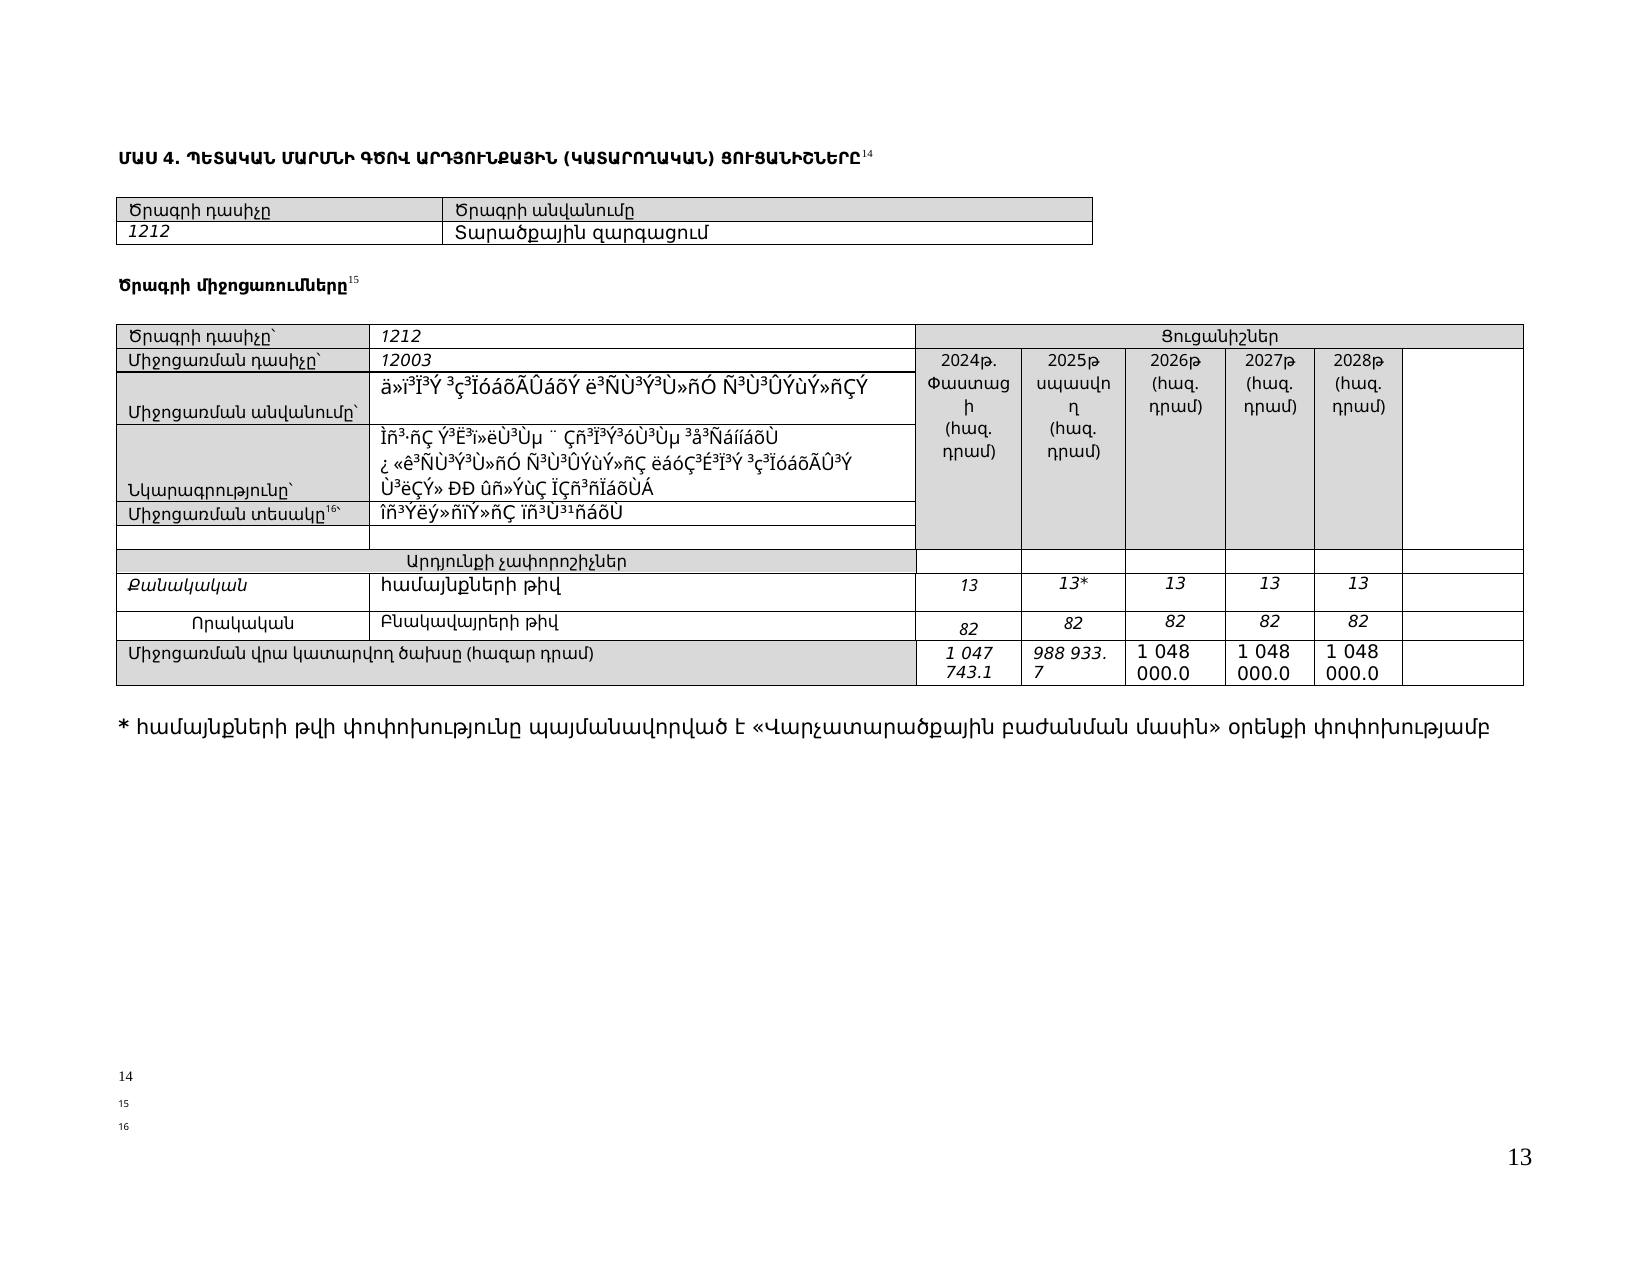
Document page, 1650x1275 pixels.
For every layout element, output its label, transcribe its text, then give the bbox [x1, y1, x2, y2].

table_cell 13 [1315, 574, 1402, 611]
table_cell 82 [1022, 612, 1125, 640]
table_cell 1 048 000.0 [1226, 641, 1314, 685]
table_cell 2028թ (հազ. դրամ) [1315, 349, 1402, 549]
table_cell 12003 [370, 349, 915, 371]
table_cell [1315, 550, 1402, 572]
table_cell 2025թ սպասվող (հազ. դրամ) [1022, 349, 1125, 549]
table_cell [1403, 349, 1523, 549]
table_cell 1 047 743.1 [917, 641, 1021, 685]
table_cell 2027թ (հազ. դրամ) [1226, 349, 1314, 549]
table_cell 13 [1126, 574, 1225, 611]
table_cell 82 [1126, 612, 1225, 640]
table_cell Տարածքային զարգացում [443, 222, 1092, 244]
table_cell Միջոցառման տեսակը՝ [117, 502, 369, 525]
table_cell [1403, 550, 1523, 572]
table_header Ծրագրի անվանումը [443, 198, 1092, 221]
table_cell 1 048 000.0 [1126, 641, 1225, 685]
table_cell Միջոցառման վրա կատարվող ծախսը (հազար դրամ) [117, 641, 916, 685]
table_cell Բնակավայրերի թիվ [370, 612, 915, 640]
table_cell [1226, 550, 1314, 572]
table_cell Քանակական [117, 574, 369, 611]
table_cell [370, 526, 915, 549]
text * համայնքների թվի փոփոխությունը պայմանավորված է «Վարչատարածքային բաժանման մասին» օրենքի փոփոխությամբ [118, 715, 1532, 739]
table_cell 13 [1226, 574, 1314, 611]
table_cell [917, 550, 1021, 572]
table_cell Նկարագրությունը՝ [117, 425, 369, 501]
table_cell 2026թ (հազ. դրամ) [1126, 349, 1225, 549]
table_cell [1022, 550, 1125, 572]
table_cell 2024թ. Փաստացի (հազ. դրամ) [916, 349, 1021, 549]
table_cell [1403, 574, 1523, 611]
text Ծրագրի միջոցառումները [118, 274, 1532, 295]
table_header Ցուցանիշներ [916, 325, 1523, 348]
table_cell [1403, 612, 1523, 640]
table_cell Ìñ³·ñÇ Ý³Ë³ï»ëÙ³Ùµ ¨ Çñ³Ï³Ý³óÙ³Ùµ ³å³ÑáííáõÙ ¿ «ê³ÑÙ³Ý³Ù»ñÓ Ñ³Ù³ÛÝùÝ»ñÇ ëáóÇ³É³Ï³Ý ³ç³ÏóáõÃÛ³Ý Ù³ëÇÝ» ÐÐ ûñ»ÝùÇ ÏÇñ³ñÏáõÙÁ [370, 425, 915, 501]
table_cell 988 933․7 [1022, 641, 1125, 685]
table_cell համայնքների թիվ [370, 574, 915, 611]
table_header Ծրագրի դասիչը՝ [117, 325, 369, 348]
table_cell 82 [1226, 612, 1314, 640]
table_cell Որակական [117, 612, 369, 640]
table_cell 13 [916, 574, 1021, 611]
table_cell 13* [1022, 574, 1125, 611]
table_header 1212 [370, 325, 915, 348]
table_cell [1403, 641, 1523, 685]
table_cell [1126, 550, 1225, 572]
table_cell [117, 526, 369, 549]
table_cell Միջոցառման դասիչը՝ [117, 349, 369, 371]
table_cell Միջոցառման անվանումը՝ [117, 373, 369, 424]
text ՄԱՍ 4. ՊԵՏԱԿԱՆ ՄԱՐՄՆԻ ԳԾՈՎ ԱՐԴՅՈՒՆՔԱՅԻՆ (ԿԱՏԱՐՈՂԱԿԱՆ) ՑՈՒՑԱՆԻՇՆԵՐԸ [118, 147, 1532, 168]
table_cell Արդյունքի չափորոշիչներ [117, 550, 916, 572]
table_cell 82 [916, 612, 1021, 640]
table_header Ծրագրի դասիչը [117, 198, 442, 221]
table_cell îñ³Ýëý»ñïÝ»ñÇ ïñ³Ù³¹ñáõÙ [370, 502, 915, 525]
table_cell 1 048 000.0 [1315, 641, 1402, 685]
table_cell 1212 [117, 222, 442, 244]
table_cell 82 [1315, 612, 1402, 640]
table_cell ä»ï³Ï³Ý ³ç³ÏóáõÃÛáõÝ ë³ÑÙ³Ý³Ù»ñÓ Ñ³Ù³ÛÝùÝ»ñÇÝ [370, 373, 915, 424]
